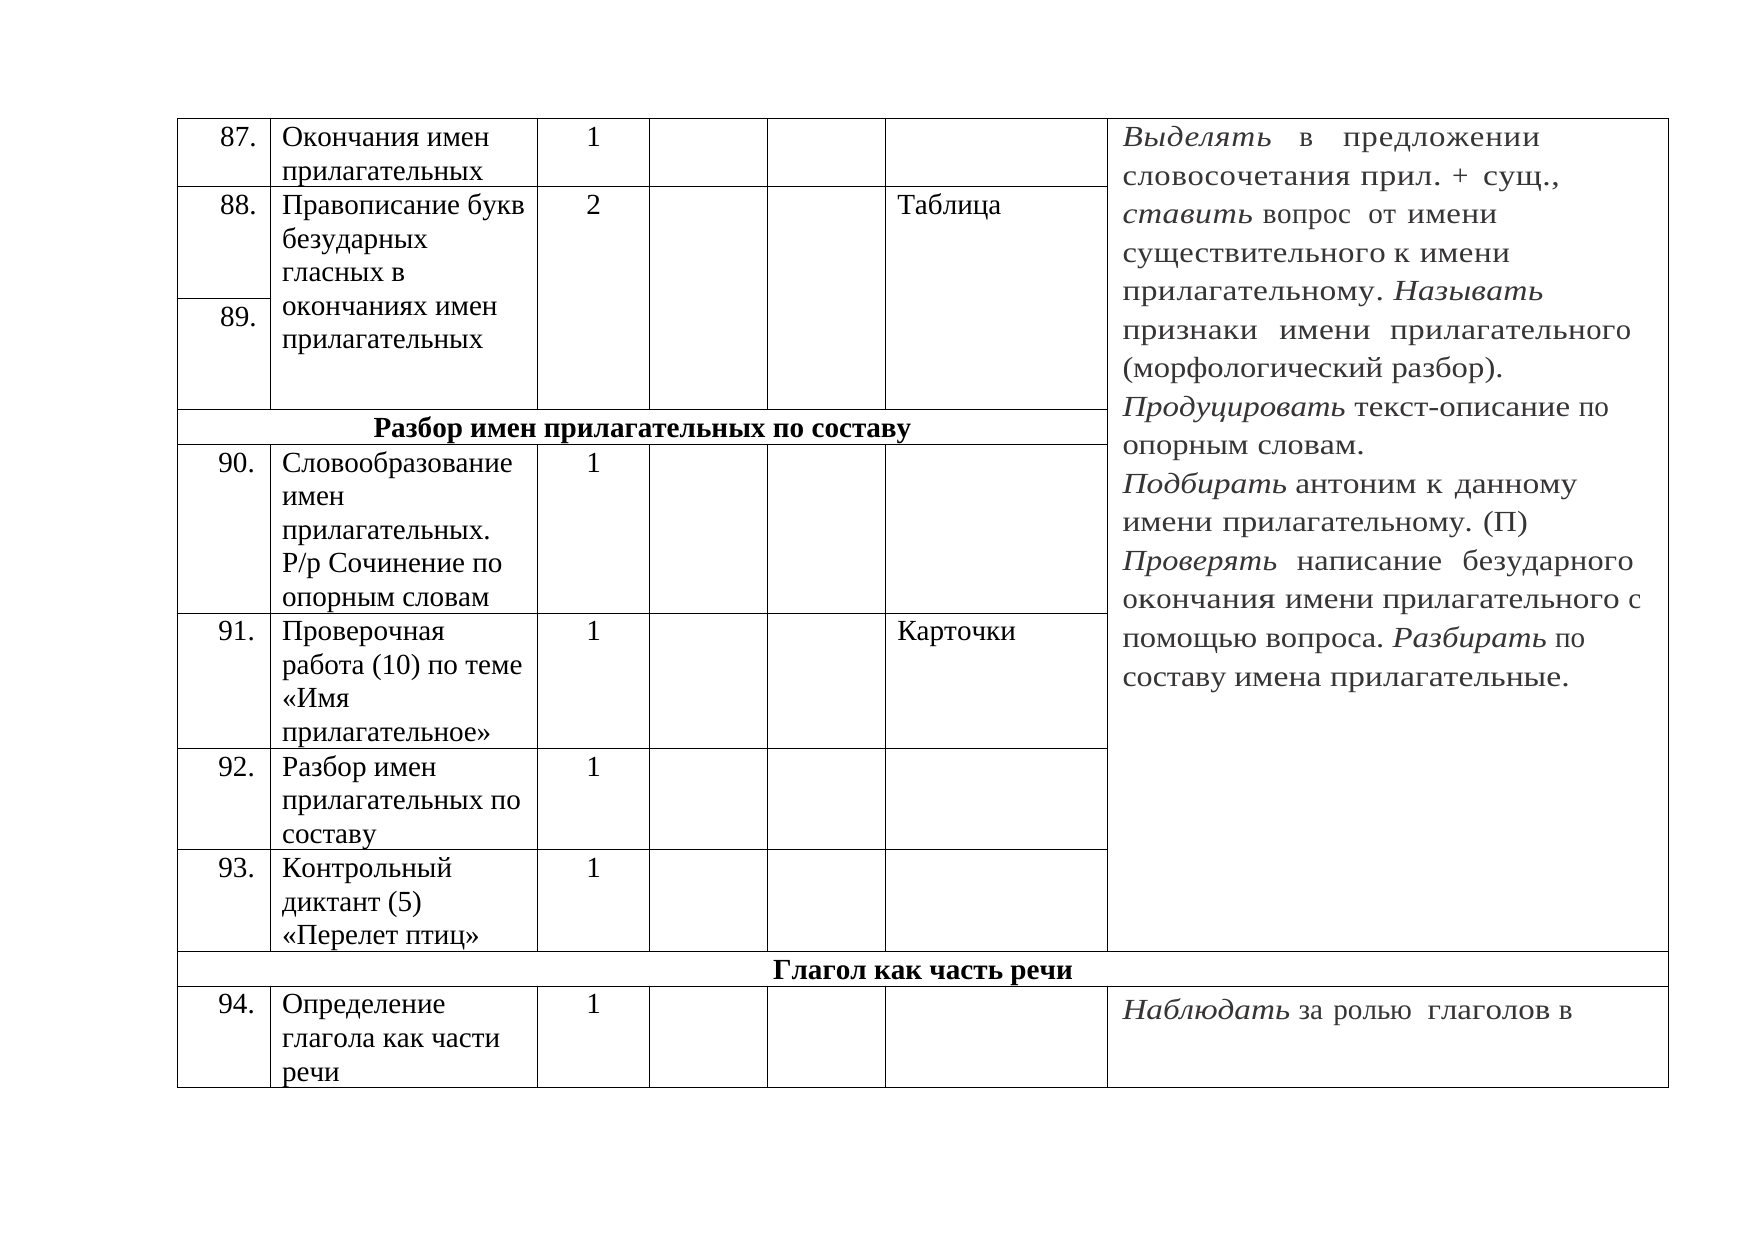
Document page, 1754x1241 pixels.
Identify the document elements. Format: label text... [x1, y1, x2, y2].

table_cell [886, 749, 1107, 849]
table_cell Словообразование имен прилагательных. Р/р Сочинение по опорным словам [271, 445, 537, 612]
table_cell [178, 187, 270, 298]
table_cell [178, 987, 270, 1087]
table_cell [768, 850, 885, 951]
table_cell 1 [538, 614, 649, 748]
table_cell [178, 299, 270, 409]
table_cell Глагол как часть речи [178, 952, 1668, 986]
table_cell Проверочная работа (10) по теме «Имя прилагательное» [271, 614, 537, 748]
table_cell [768, 187, 885, 409]
table_cell [178, 850, 270, 951]
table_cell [1108, 987, 1668, 1087]
table_cell Разбор имен прилагательных по составу [271, 749, 537, 849]
table_cell [768, 749, 885, 849]
table_cell 1 [538, 987, 649, 1087]
table_cell Окончания имен прилагательных [271, 119, 537, 186]
table_cell [886, 445, 1107, 612]
table_cell [178, 614, 270, 748]
table_cell [178, 445, 270, 612]
table_cell [178, 749, 270, 849]
table_cell [650, 987, 767, 1087]
table_cell 1 [538, 119, 649, 186]
table_cell Правописание букв безударных гласных в окончаниях имен прилагательных [271, 187, 537, 409]
table_cell 1 [538, 445, 649, 612]
table_cell Таблица [886, 187, 1107, 409]
table_cell 1 [538, 749, 649, 849]
table_cell [886, 850, 1107, 951]
table_cell [650, 445, 767, 612]
table_cell [650, 749, 767, 849]
table_cell Карточки [886, 614, 1107, 748]
table_cell [886, 119, 1107, 186]
table_cell [650, 614, 767, 748]
table_cell [768, 119, 885, 186]
table_cell [768, 987, 885, 1087]
table_cell 1 [538, 850, 649, 951]
table_cell [178, 119, 270, 186]
table_cell [768, 445, 885, 612]
table_cell Разбор имен прилагательных по составу [178, 410, 1107, 444]
table_cell Контрольный диктант (5) «Перелет птиц» [271, 850, 537, 951]
table_cell [886, 987, 1107, 1087]
table_cell [650, 187, 767, 409]
table_cell [650, 119, 767, 186]
table_cell Определение глагола как части речи [271, 987, 537, 1087]
table_cell 2 [538, 187, 649, 409]
table_cell [768, 614, 885, 748]
table_cell [650, 850, 767, 951]
